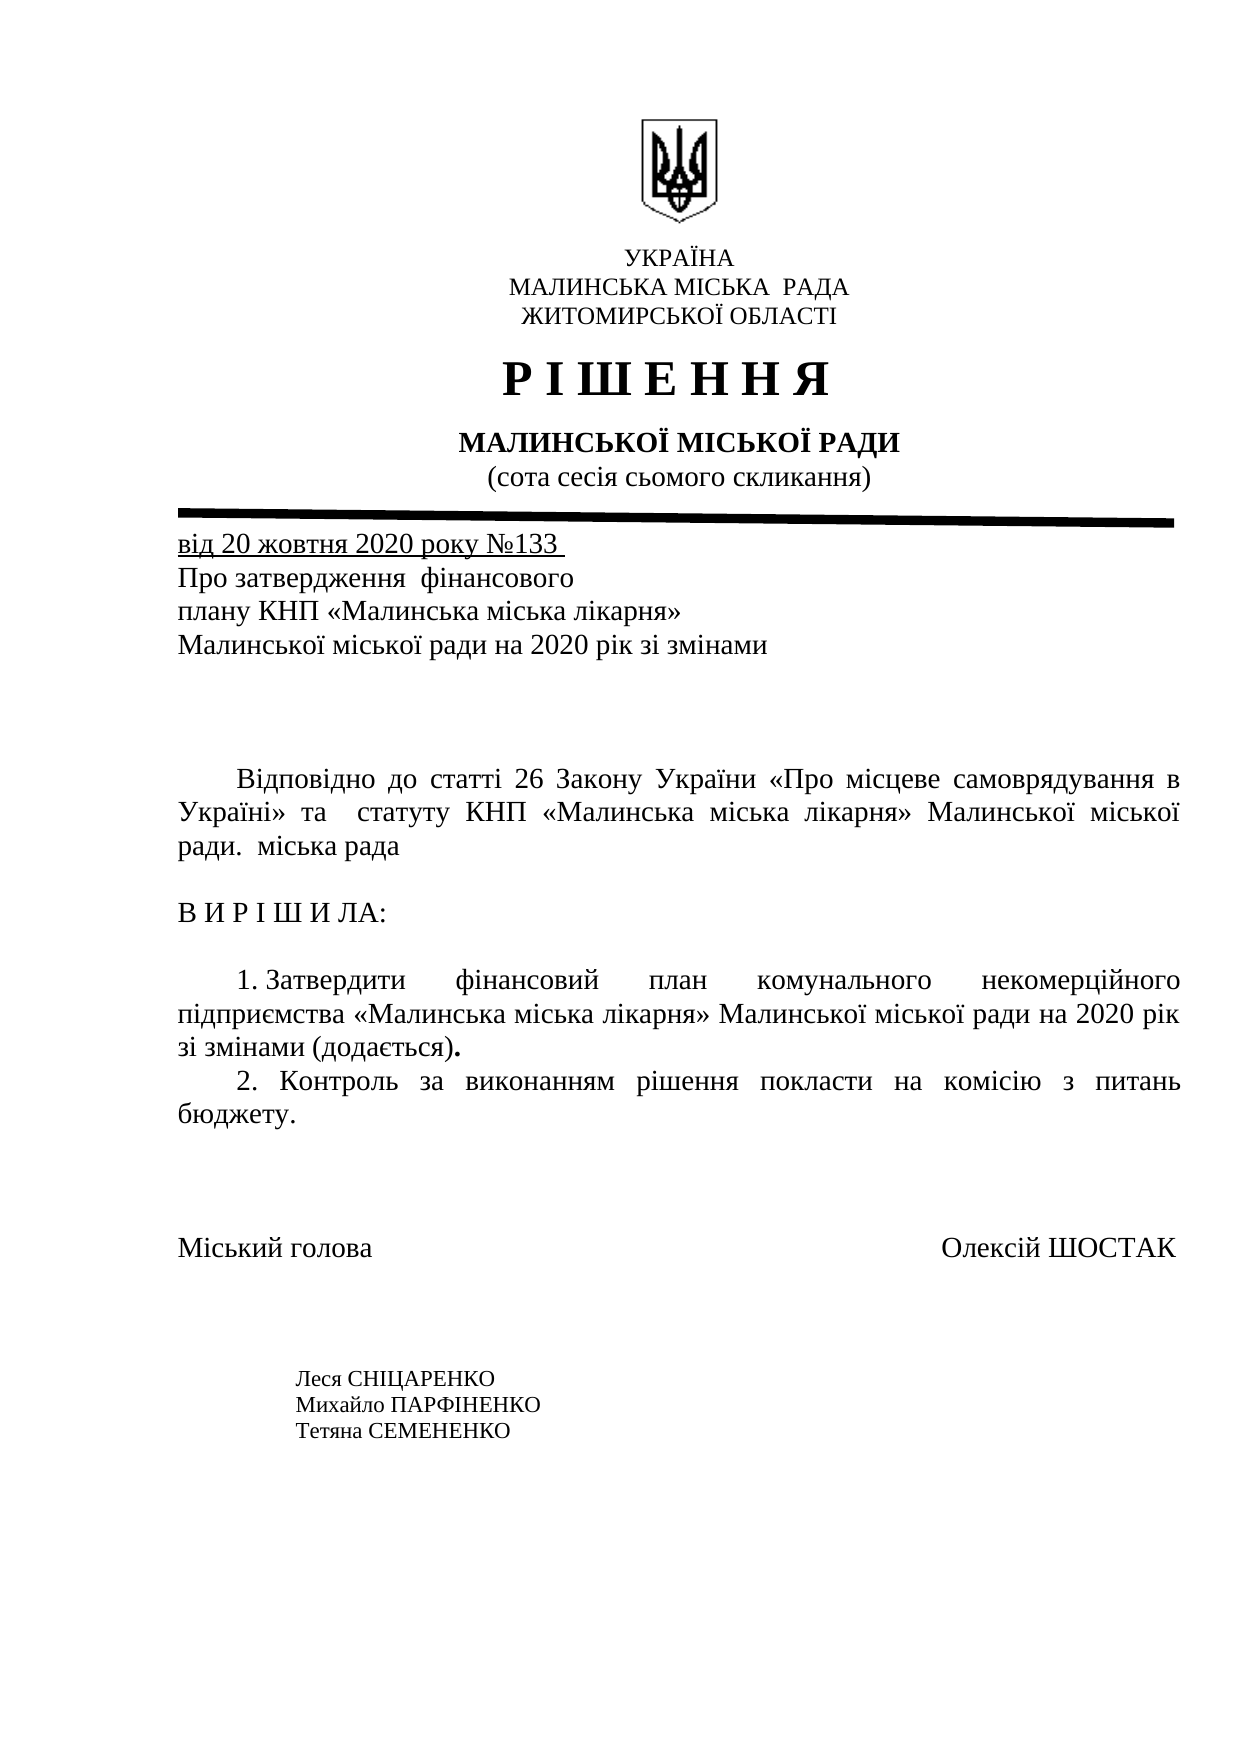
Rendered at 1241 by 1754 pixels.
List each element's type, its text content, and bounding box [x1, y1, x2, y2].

text Малинської міської ради на 2020 рік зі змінами [177, 627, 1181, 660]
text Р І Ш Е Н Н я [177, 349, 1181, 406]
text Про затвердження фінансового [177, 560, 1181, 593]
text Леся СНІЦАРЕНКО [177, 1365, 1181, 1391]
text плану КНП «Малинська міська лікарня» [177, 593, 1181, 627]
text (сота сесія сьомого скликання) [177, 459, 1181, 493]
text Тетяна СЕМЕНЕНКО [177, 1417, 1181, 1444]
text малинської МІСЬКОЇ ради [177, 426, 1181, 459]
text 1. Затвердити фінансовий план комунального некомерційного підприємства «Малинська міська лікарня» Малинської міської ради на 2020 рік зі змінами (додається). [177, 962, 1181, 1063]
text від 20 жовтня 2020 року №133 [177, 526, 1181, 560]
text Міський голова Олексій ШОСТАК [177, 1231, 1181, 1264]
text УКРАЇНА [177, 243, 1181, 272]
text МАЛИНСЬКА МІСЬКА РАДА [177, 272, 1181, 301]
picture [635, 118, 723, 225]
text Михайло ПАРФІНЕНКО [177, 1391, 1181, 1417]
text ЖИТОМИРСЬКОЇ ОБЛАСТІ [177, 301, 1181, 330]
text В И Р І Ш И ЛА: [177, 895, 1181, 929]
text Відповідно до статті 26 Закону України «Про місцеве самоврядування в Україні» та статуту КНП «Малинська міська лікарня» Малинської міської ради. міська рада [177, 761, 1181, 862]
text 2. Контроль за виконанням рішення покласти на комісію з питань бюджету. [177, 1063, 1181, 1130]
